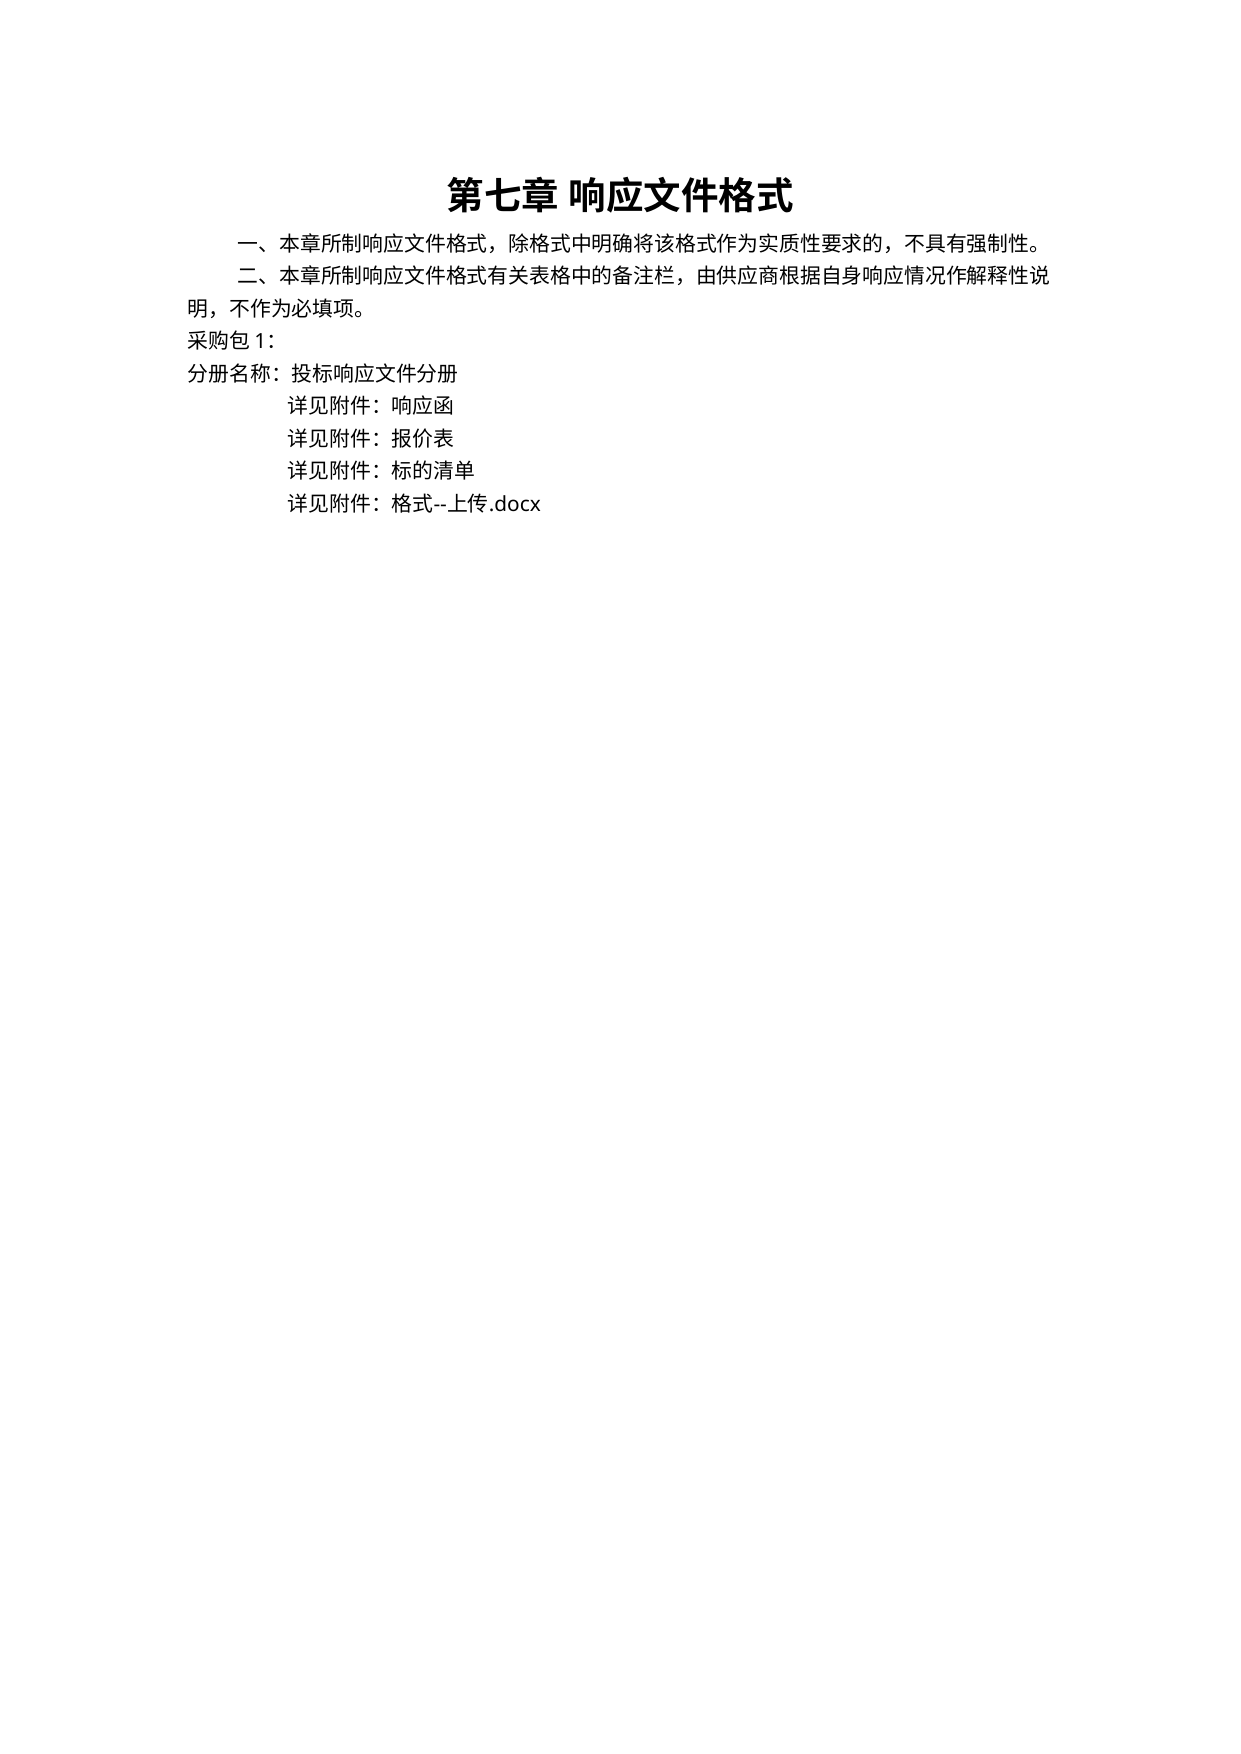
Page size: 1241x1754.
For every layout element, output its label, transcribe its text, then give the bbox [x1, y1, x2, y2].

text 第七章 响应文件格式 [187, 162, 1053, 227]
text 采购包1： [187, 324, 1053, 357]
text 一、本章所制响应文件格式，除格式中明确将该格式作为实质性要求的，不具有强制性。 [187, 227, 1053, 259]
text 详见附件：标的清单 [187, 454, 1053, 487]
text 分册名称：投标响应文件分册 [187, 357, 1053, 389]
text 详见附件：格式--上传.docx [187, 487, 1053, 519]
text 详见附件：响应函 [187, 389, 1053, 422]
text 二、本章所制响应文件格式有关表格中的备注栏，由供应商根据自身响应情况作解释性说明，不作为必填项。 [187, 259, 1053, 324]
text 详见附件：报价表 [187, 422, 1053, 454]
